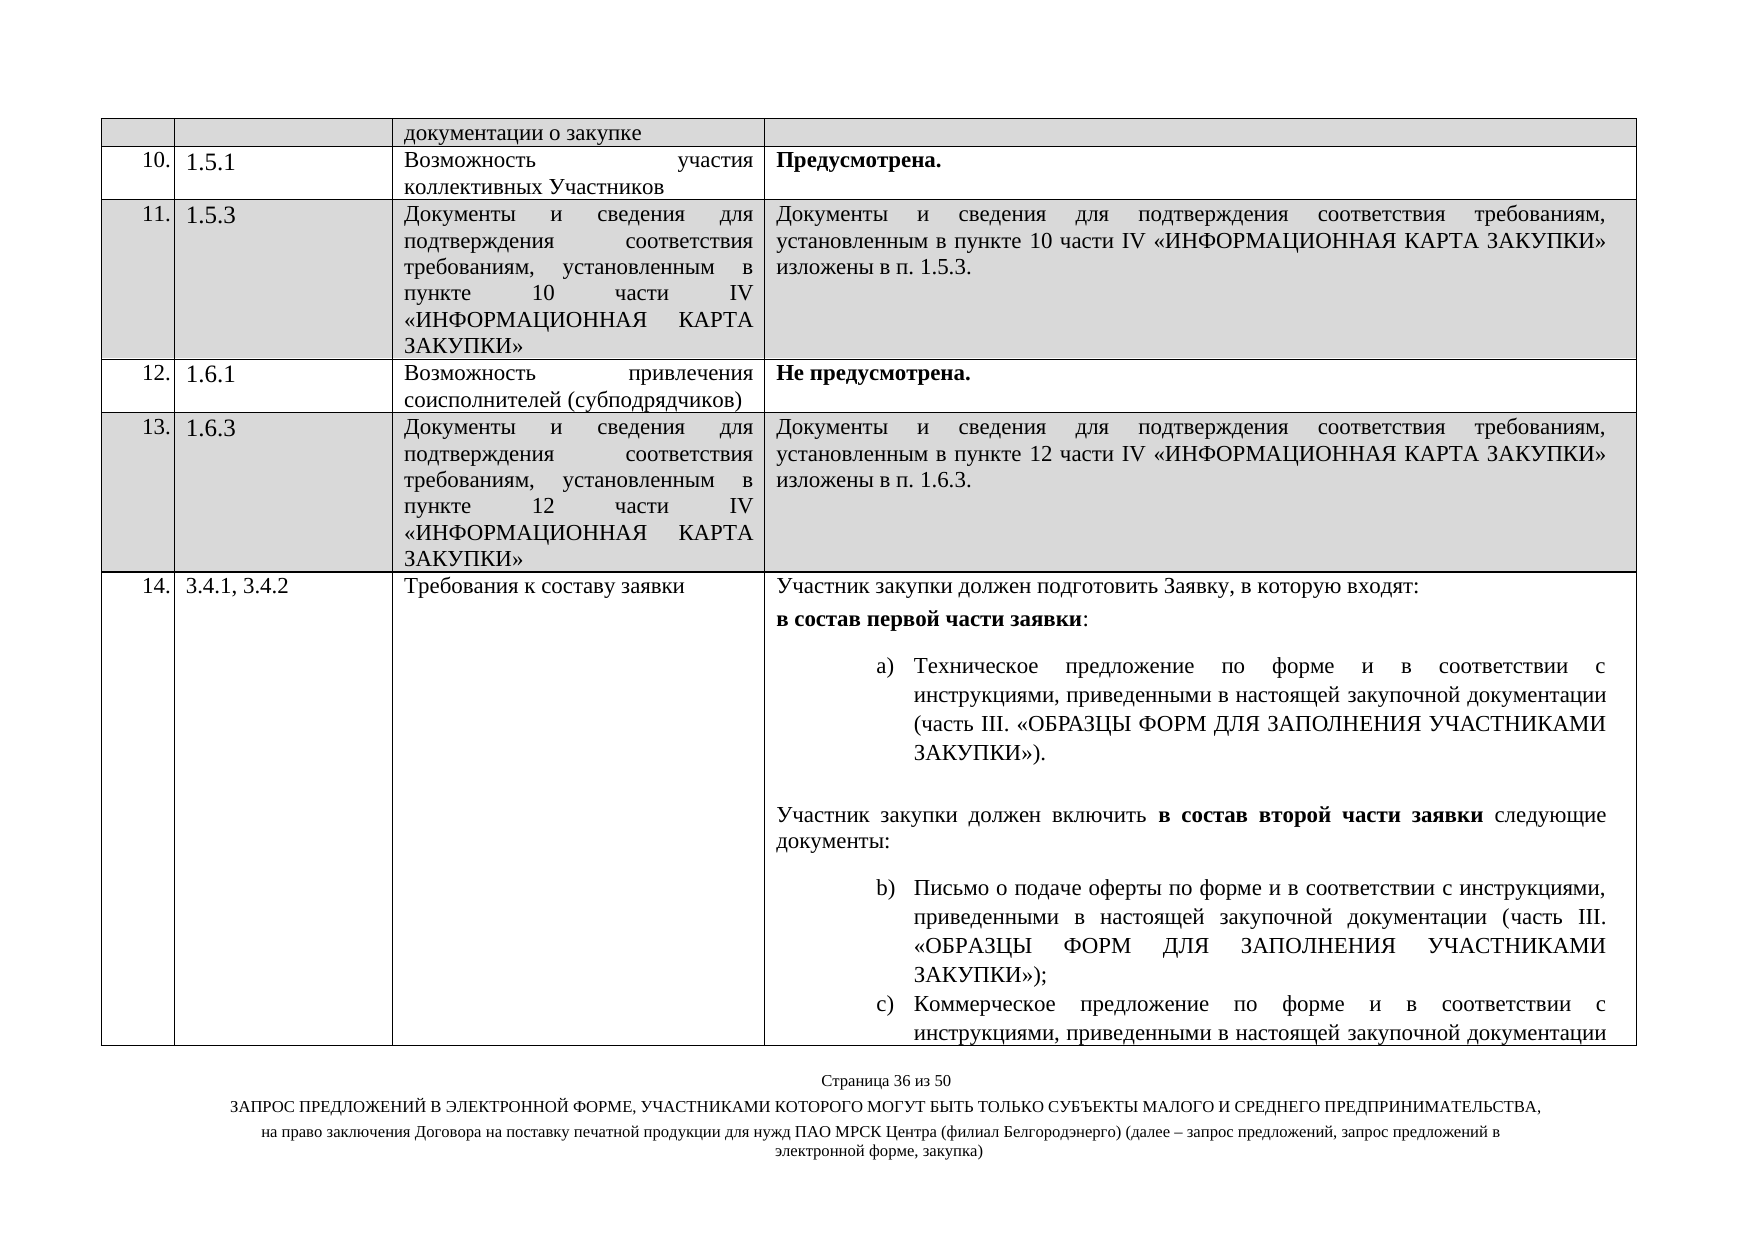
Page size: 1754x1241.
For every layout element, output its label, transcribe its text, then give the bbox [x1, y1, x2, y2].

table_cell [393, 573, 764, 1045]
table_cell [393, 119, 764, 146]
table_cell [765, 119, 1636, 146]
table_cell 3.4.1, 3.4.2 [175, 573, 392, 1045]
table_cell Предусмотрена. [765, 147, 1636, 199]
table_cell 1.5.1 [175, 147, 392, 199]
table_cell Документы и сведения для подтверждения соответствия требованиям, установленным в пункте 12 части IV «ИНФОРМАЦИОННАЯ КАРТА ЗАКУПКИ» [393, 413, 764, 571]
table_cell [102, 147, 174, 199]
table_cell Возможность участия коллективных Участников [393, 147, 764, 199]
table_cell [102, 413, 174, 571]
table_cell 1.5.3 [175, 200, 392, 358]
table_cell [102, 360, 174, 412]
table_cell 2.2.1 [175, 119, 392, 146]
table_cell Документы и сведения для подтверждения соответствия требованиям, установленным в пункте 12 части IV «ИНФОРМАЦИОННАЯ КАРТА ЗАКУПКИ» изложены в п. 1.6.3. [765, 413, 1636, 571]
table_cell Не предусмотрена. [765, 360, 1636, 412]
table_cell [102, 119, 174, 146]
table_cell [765, 573, 1636, 1045]
table_cell Документы и сведения для подтверждения соответствия требованиям, установленным в пункте 10 части IV «ИНФОРМАЦИОННАЯ КАРТА ЗАКУПКИ» изложены в п. 1.5.3. [765, 200, 1636, 358]
table_cell 1.6.3 [175, 413, 392, 571]
table_cell [102, 200, 174, 358]
table_cell Возможность привлечения соисполнителей (субподрядчиков) [393, 360, 764, 412]
table_cell [102, 573, 174, 1045]
table_cell Документы и сведения для подтверждения соответствия требованиям, установленным в пункте 10 части IV «ИНФОРМАЦИОННАЯ КАРТА ЗАКУПКИ» [393, 200, 764, 358]
table_cell 1.6.1 [175, 360, 392, 412]
